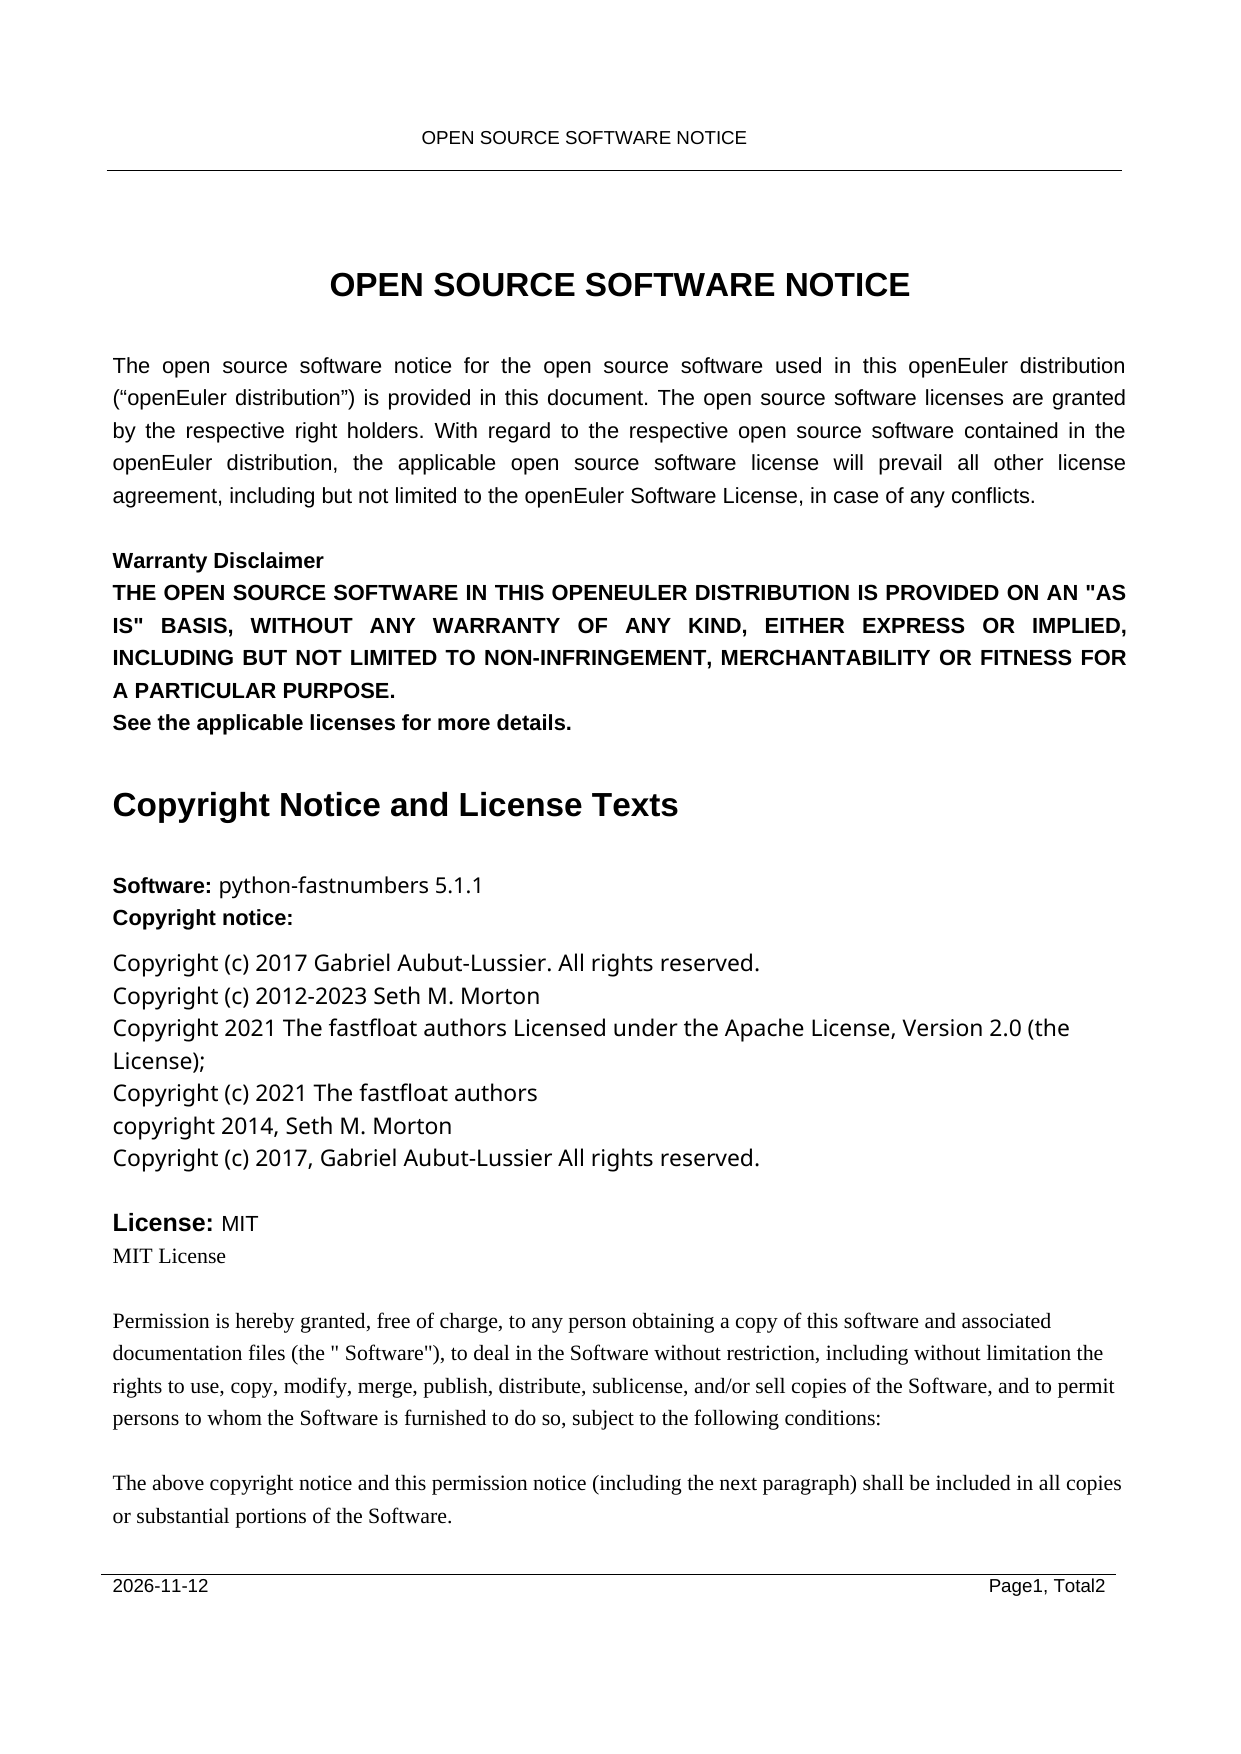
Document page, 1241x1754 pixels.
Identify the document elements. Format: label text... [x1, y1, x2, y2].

text License: MIT [112, 1207, 1128, 1239]
title Software: python-fastnumbers 5.1.1 [112, 869, 1128, 901]
text THE OPEN SOURCE SOFTWARE IN THIS OPENEULER DISTRIBUTION IS PROVIDED ON AN "AS IS" BASIS, WITHOUT ANY WARRANTY OF ANY KIND, EITHER EXPRESS OR IMPLIED, INCLUDING BUT NOT LIMITED TO NON-INFRINGEMENT, MERCHANTABILITY OR FITNESS FOR A PARTICULAR PURPOSE. See the applicable licenses for more details. [112, 576, 1128, 739]
text OPEN SOURCE SOFTWARE NOTICE [112, 251, 1128, 316]
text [112, 1239, 1128, 1532]
text Warranty Disclaimer [112, 544, 1128, 576]
text Copyright (c) 2017 Gabriel Aubut-Lussier. All rights reserved. Copyright (c) 2012-2023 Seth M. Morton Copyright 2021 The fastfloat authors Licensed under the Apache License, Version 2.0 (the License); Copyright (c) 2021 The fastfloat authors copyright 2014, Seth M. Morton Copyright (c) 2017, Gabriel Aubut-Lussier All rights reserved. [112, 947, 1128, 1207]
text The open source software notice for the open source software used in this openEuler distribution (“openEuler distribution”) is provided in this document. The open source software licenses are granted by the respective right holders. With regard to the respective open source software contained in the openEuler distribution, the applicable open source software license will prevail all other license agreement, including but not limited to the openEuler Software License, in case of any conflicts. [112, 349, 1128, 511]
text Copyright Notice and License Texts [112, 771, 1128, 836]
text Copyright notice: [112, 901, 1128, 934]
